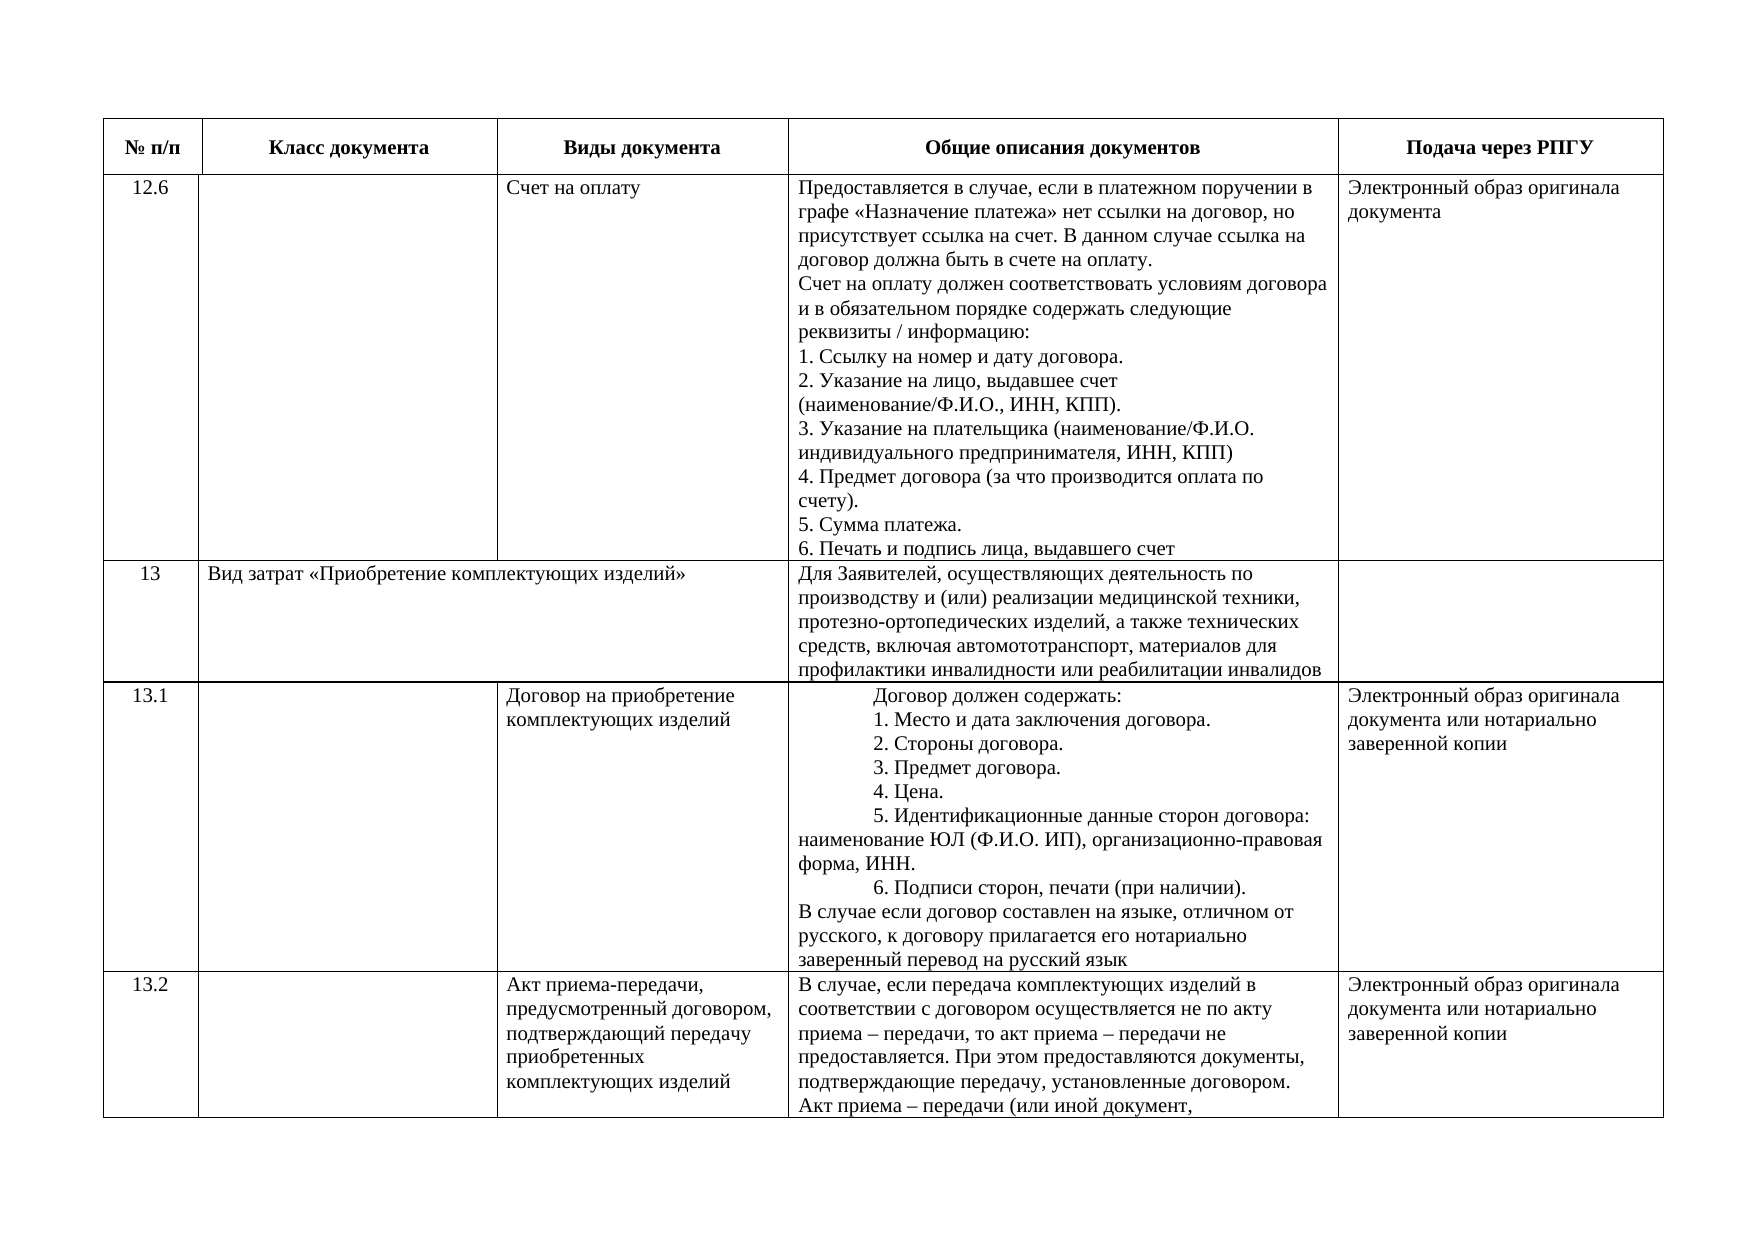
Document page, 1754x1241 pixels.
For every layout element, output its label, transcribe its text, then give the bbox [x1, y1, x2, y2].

table_cell 13.1 [104, 683, 198, 971]
table_cell [1339, 561, 1663, 681]
table_header Подача через РПГУ [1339, 119, 1663, 174]
table_cell [199, 683, 497, 971]
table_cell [498, 972, 788, 1117]
table_cell Счет на оплату [498, 175, 788, 560]
table_header Класс документа [203, 119, 497, 174]
table_cell 13.2 [104, 972, 198, 1117]
table_header № п/п [104, 119, 202, 174]
table_cell Договор должен содержать: 1. Место и дата заключения договора. 2. Стороны договора. 3. Предмет договора. 4. Цена. 5. Идентификационные данные сторон договора: наименование ЮЛ (Ф.И.О. ИП), организационно-правовая форма, ИНН. 6. Подписи сторон, печати (при наличии). В случае если договор составлен на языке, отличном от русского, к договору прилагается его нотариально заверенный перевод на русский язык [789, 683, 1338, 971]
table_cell [199, 175, 497, 560]
table_cell [199, 972, 497, 1117]
table_header Виды документа [498, 119, 788, 174]
table_cell Вид затрат «Приобретение комплектующих изделий» [199, 561, 788, 681]
table_cell Договор на приобретение комплектующих изделий [498, 683, 788, 971]
table_cell Электронный образ оригинала документа [1339, 175, 1663, 560]
table_cell Предоставляется в случае, если в платежном поручении в графе «Назначение платежа» нет ссылки на договор, но присутствует ссылка на счет. В данном случае ссылка на договор должна быть в счете на оплату. Счет на оплату должен соответствовать условиям договора и в обязательном порядке содержать следующие реквизиты / информацию: 1. Ссылку на номер и дату договора. 2. Указание на лицо, выдавшее счет (наименование/Ф.И.О., ИНН, КПП). 3. Указание на плательщика (наименование/Ф.И.О. индивидуального предпринимателя, ИНН, КПП) 4. Предмет договора (за что производится оплата по счету). 5. Сумма платежа. 6. Печать и подпись лица, выдавшего счет [789, 175, 1338, 560]
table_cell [789, 972, 1338, 1117]
table_cell Для Заявителей, осуществляющих деятельность по производству и (или) реализации медицинской техники, протезно-ортопедических изделий, а также технических средств, включая автомототранспорт, материалов для профилактики инвалидности или реабилитации инвалидов [789, 561, 1338, 681]
table_header Общие описания документов [789, 119, 1338, 174]
table_cell 12.6 [104, 175, 198, 560]
table_cell Электронный образ оригинала документа или нотариально заверенной копии [1339, 683, 1663, 971]
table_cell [1339, 972, 1663, 1117]
table_cell 13 [104, 561, 198, 681]
